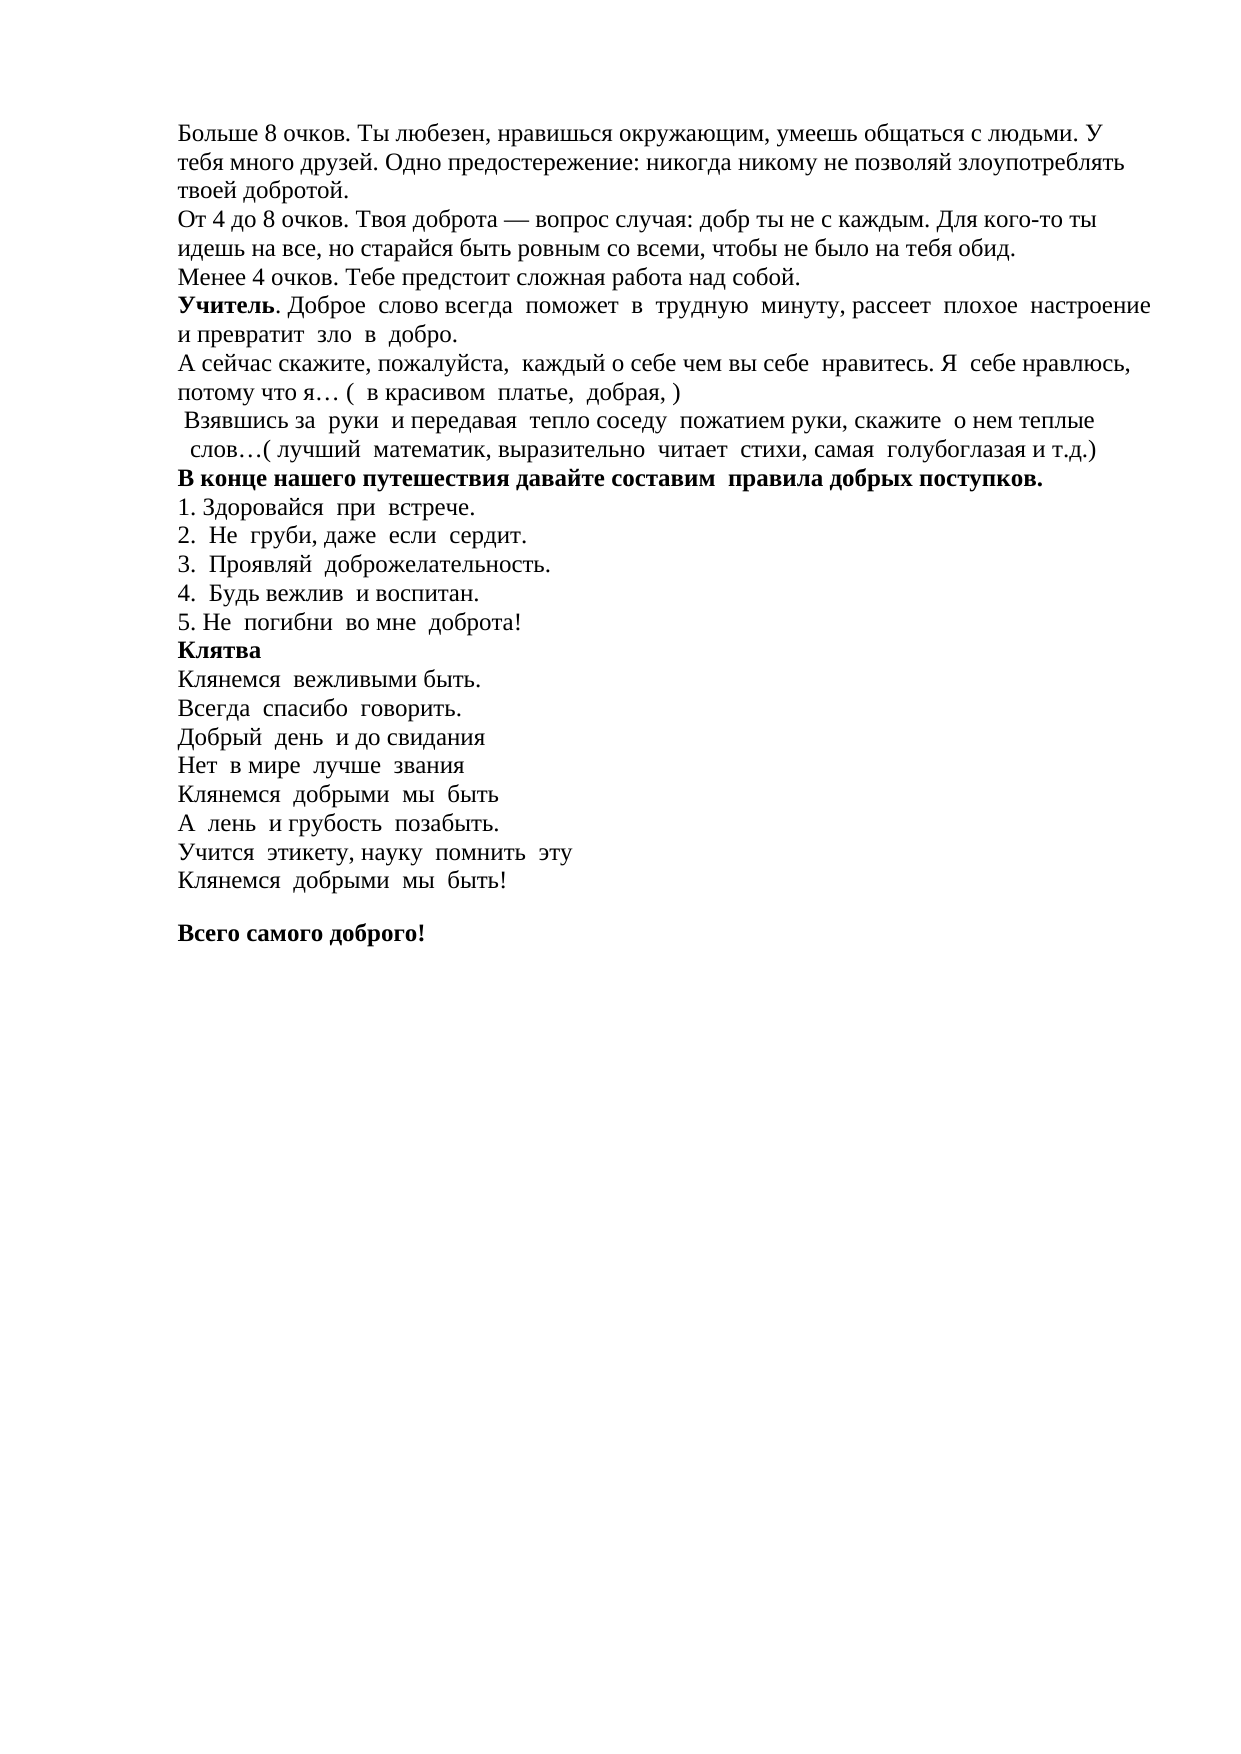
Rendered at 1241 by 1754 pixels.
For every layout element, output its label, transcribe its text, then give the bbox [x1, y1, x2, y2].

text Больше 8 очков. Ты любезен, нравишься окружающим, умеешь общаться с людьми. У тебя много друзей. Одно предостережение: никогда никому не позволяй злоупотреблять твоей добротой. [177, 118, 1152, 204]
text слов…( лучший математик, выразительно читает стихи, самая голубоглазая и т.д.) [177, 434, 1152, 463]
text Добрый день и до свидания [177, 722, 1152, 751]
text Учитель. Доброе слово всегда поможет в трудную минуту, рассеет плохое настроение и превратит зло в добро. [177, 291, 1152, 348]
text Взявшись за руки и передавая тепло соседу пожатием руки, скажите о нем теплые [177, 406, 1152, 434]
text В конце нашего путешествия давайте составим правила добрых поступков. [177, 463, 1152, 492]
text Всегда спасибо говорить. [177, 693, 1152, 722]
text Клянемся добрыми мы быть [177, 779, 1152, 808]
text 5. Не погибни во мне доброта! [177, 607, 1152, 636]
text Всего самого доброго! [177, 918, 1152, 947]
text 1. Здоровайся при встрече. [177, 492, 1152, 521]
text 2. Не груби, даже если сердит. [177, 521, 1152, 549]
text А лень и грубость позабыть. [177, 808, 1152, 837]
text Клянемся добрыми мы быть! [177, 866, 1152, 894]
text 4. Будь вежлив и воспитан. [177, 578, 1152, 607]
text Нет в мире лучше звания [177, 751, 1152, 779]
text 3. Проявляй доброжелательность. [177, 549, 1152, 578]
text От 4 до 8 очков. Твоя доброта — вопрос случая: добр ты не с каждым. Для кого-то ты идешь на все, но старайся быть ровным со всеми, чтобы не было на тебя обид. [177, 204, 1152, 262]
text Клятва [177, 636, 1152, 664]
text Клянемся вежливыми быть. [177, 664, 1152, 693]
text Учится этикету, науку помнить эту [177, 837, 1152, 866]
text А сейчас скажите, пожалуйста, каждый о себе чем вы себе нравитесь. Я себе нравлюсь, потому что я… ( в красивом платье, добрая, ) [177, 348, 1152, 406]
text Менее 4 очков. Тебе предстоит сложная работа над собой. [177, 262, 1152, 291]
